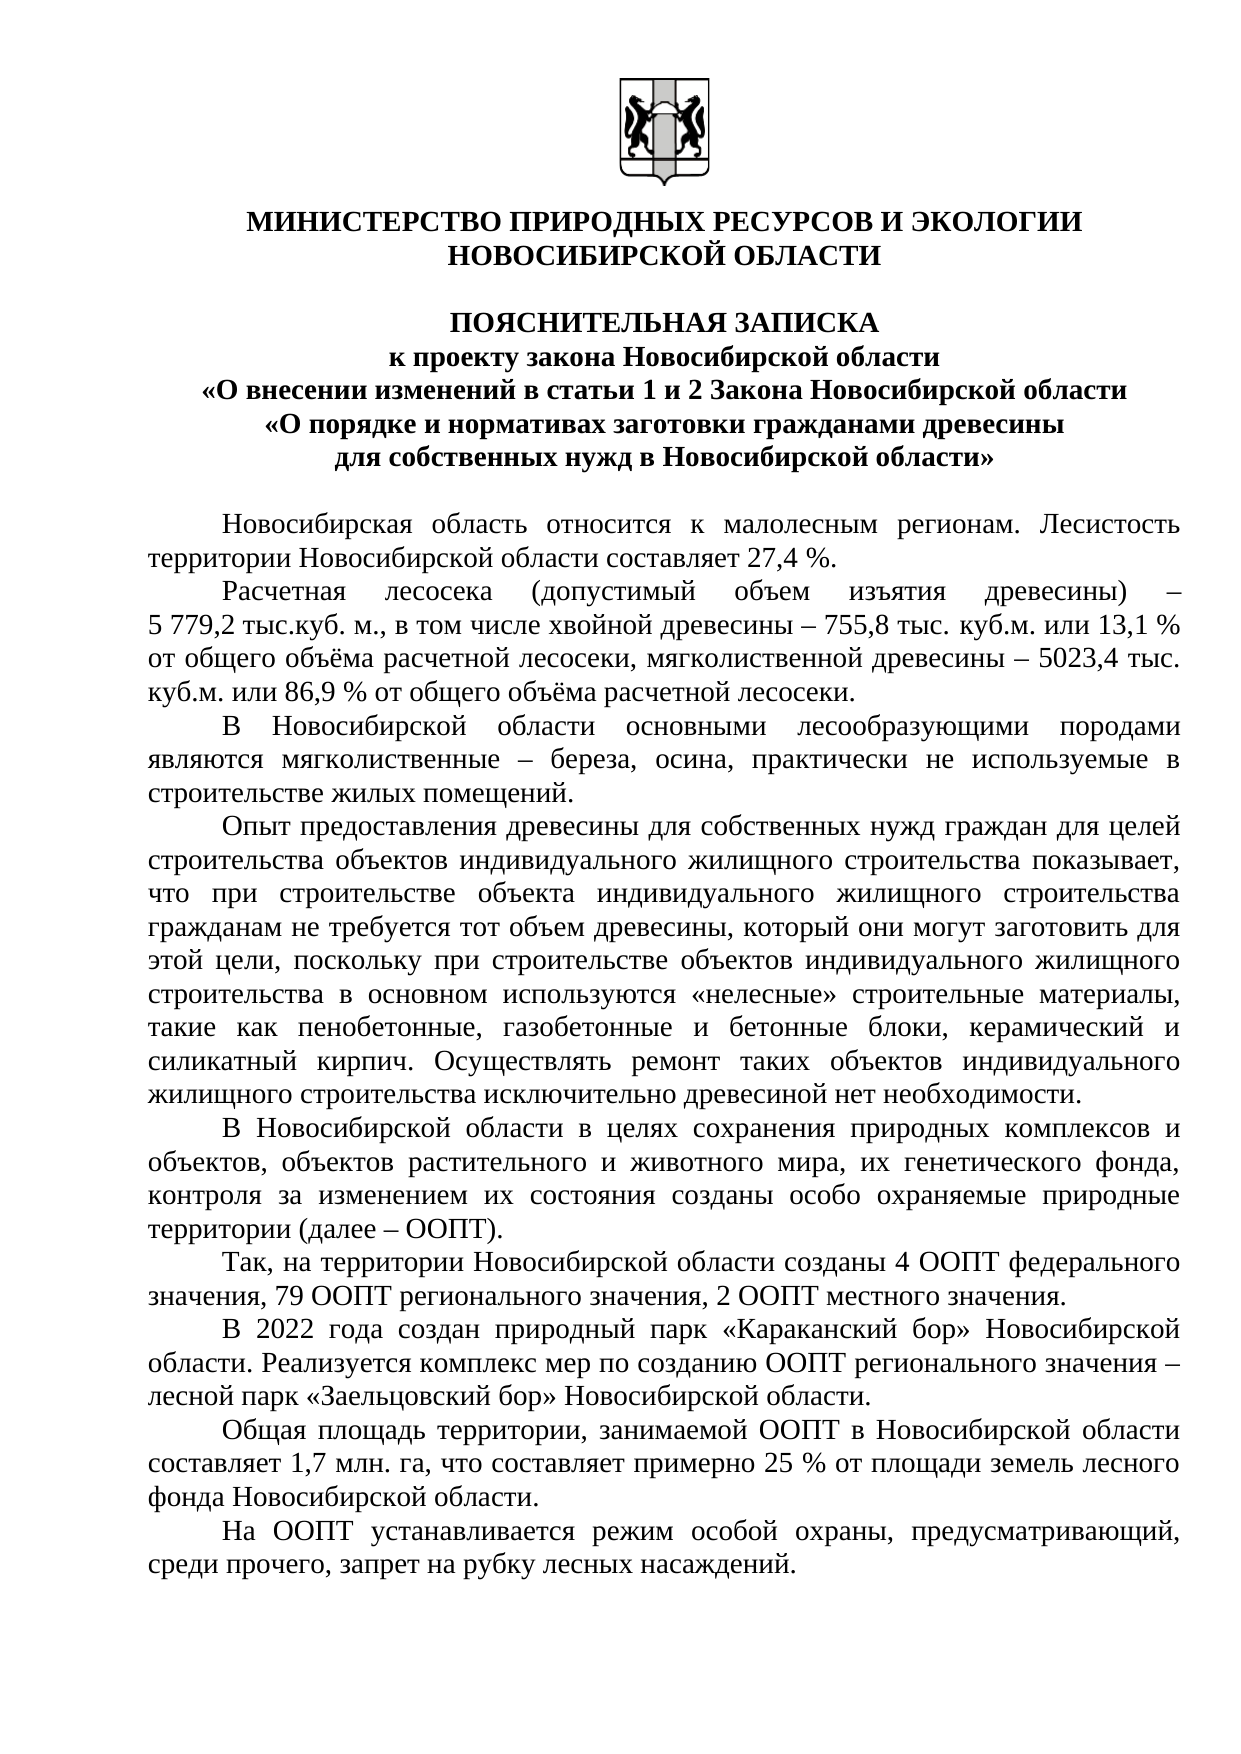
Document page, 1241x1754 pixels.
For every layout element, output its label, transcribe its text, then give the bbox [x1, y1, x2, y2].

text Расчетная лесосека (допустимый объем изъятия древесины) – 5 779,2 тыс.куб. м., в том числе хвойной древесины – 755,8 тыс. куб.м. или 13,1 % от общего объёма расчетной лесосеки, мягколиственной древесины – 5023,4 тыс. куб.м. или 86,9 % от общего объёма расчетной лесосеки. [148, 573, 1181, 708]
text Общая площадь территории, занимаемой ООПТ в Новосибирской области составляет 1,7 млн. га, что составляет примерно 25 % от площади земель лесного фонда Новосибирской области. [148, 1412, 1181, 1513]
text для собственных нужд в Новосибирской области» [148, 439, 1181, 473]
text «О порядке и нормативах заготовки гражданами древесины [148, 406, 1181, 439]
text В Новосибирской области основными лесообразующими породами являются мягколиственные – береза, осина, практически не используемые в строительстве жилых помещений. [148, 708, 1181, 808]
text Так, на территории Новосибирской области созданы 4 ООПТ федерального значения, 79 ООПТ регионального значения, 2 ООПТ местного значения. [148, 1244, 1181, 1311]
text ПОЯСНИТЕЛЬНАЯ ЗАПИСКА [148, 305, 1181, 339]
text «О внесении изменений в статьи 1 и 2 Закона Новосибирской области [148, 372, 1181, 406]
text В Новосибирской области в целях сохранения природных комплексов и объектов, объектов растительного и животного мира, их генетического фонда, контроля за изменением их состояния созданы особо охраняемые природные территории (далее – ООПТ). [148, 1110, 1181, 1244]
picture [619, 78, 710, 186]
text Новосибирская область относится к малолесным регионам. Лесистость территории Новосибирской области составляет 27,4 %. [148, 506, 1181, 573]
text На ООПТ устанавливается режим особой охраны, предусматривающий, среди прочего, запрет на рубку лесных насаждений. [148, 1513, 1181, 1580]
text Опыт предоставления древесины для собственных нужд граждан для целей строительства объектов индивидуального жилищного строительства показывает, что при строительстве объекта индивидуального жилищного строительства гражданам не требуется тот объем древесины, который они могут заготовить для этой цели, поскольку при строительстве объектов индивидуального жилищного строительства в основном используются «нелесные» строительные материалы, такие как пенобетонные, газобетонные и бетонные блоки, керамический и силикатный кирпич. Осуществлять ремонт таких объектов индивидуального жилищного строительства исключительно древесиной нет необходимости. [148, 808, 1181, 1110]
text В 2022 года создан природный парк «Караканский бор» Новосибирской области. Реализуется комплекс мер по созданию ООПТ регионального значения – лесной парк «Заельцовский бор» Новосибирской области. [148, 1311, 1181, 1412]
text МИНИСТЕРСТВО ПРИРОДНЫХ РЕСУРСОВ И ЭКОЛОГИИ НОВОСИБИРСКОЙ ОБЛАСТИ [148, 204, 1181, 272]
text к проекту закона Новосибирской области [148, 339, 1181, 372]
